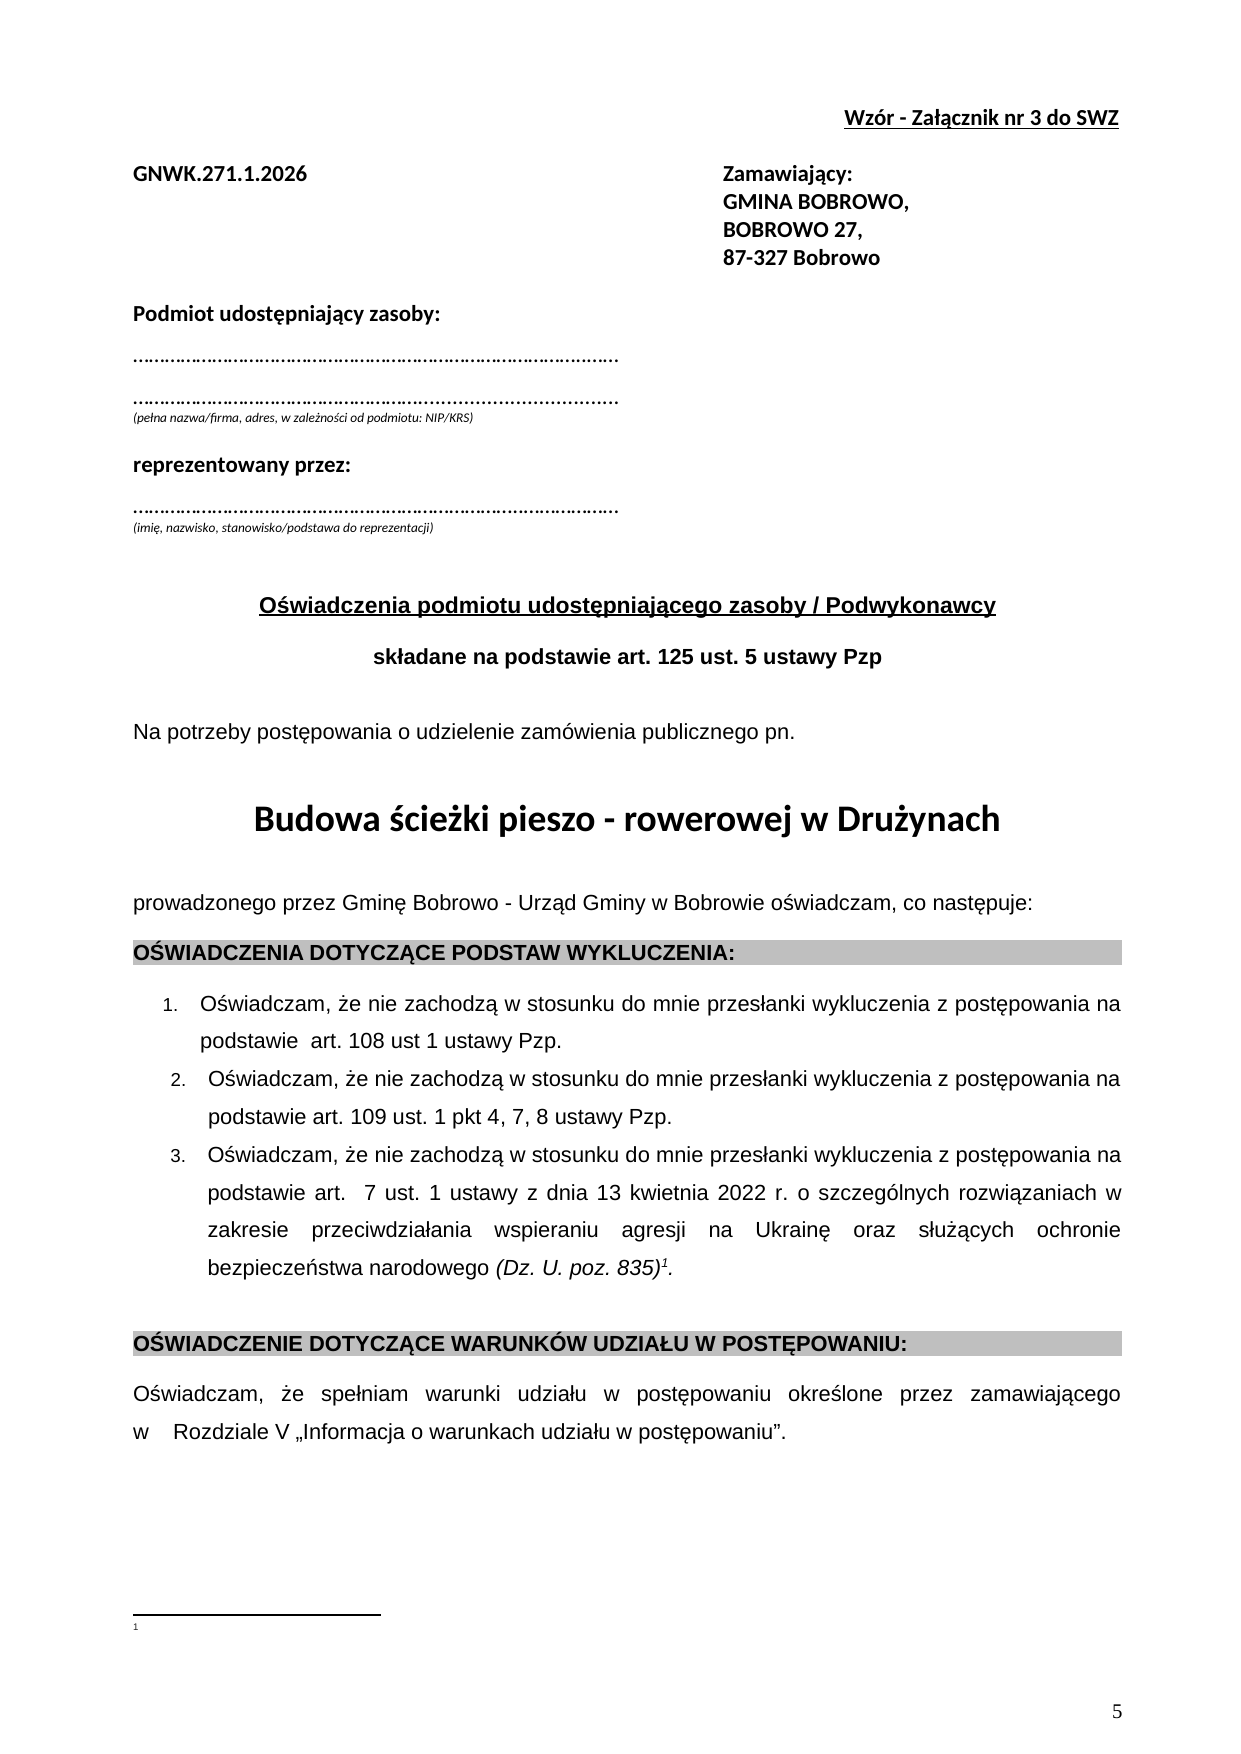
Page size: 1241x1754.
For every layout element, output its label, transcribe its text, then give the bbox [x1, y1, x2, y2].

text OŚWIADCZENIA DOTYCZĄCE PODSTAW WYKLUCZENIA: [133, 940, 1122, 965]
text Oświadczam, że spełniam warunki udziału w postępowaniu określone przez zamawiającego w Rozdziale V „Informacja o warunkach udziału w postępowaniu”. [133, 1381, 1122, 1444]
list Oświadczam, że nie zachodzą w stosunku do mnie przesłanki wykluczenia z postępowania na podstawie art. 7 ust. 1 ustawy z dnia 13 kwietnia 2022 r. o szczególnych rozwiązaniach w zakresie przeciwdziałania wspieraniu agresji na Ukrainę oraz służących ochronie bezpieczeństwa narodowego (Dz. U. poz. 835). [170, 1142, 1122, 1280]
text prowadzonego przez Gminę Bobrowo - Urząd Gminy w Bobrowie oświadczam, co następuje: [133, 890, 1122, 915]
text ………………………………………………………………..……………… [133, 491, 635, 519]
text GNWK.271.1.2026 Zamawiający: [133, 159, 1122, 187]
text OŚWIADCZENIE DOTYCZĄCE WARUNKÓW UDZIAŁU W POSTĘPOWANIU: [133, 1331, 1122, 1356]
text (imię, nazwisko, stanowisko/podstawa do reprezentacji) [133, 519, 502, 547]
text Oświadczenia podmiotu udostępniającego zasoby / Podwykonawcy [133, 592, 1122, 618]
text 87-327 Bobrowo [260, 243, 1122, 272]
text składane na podstawie art. 125 ust. 5 ustawy Pzp [133, 644, 1122, 669]
text ………………………………………………................................... [133, 382, 620, 410]
list Oświadczam, że nie zachodzą w stosunku do mnie przesłanki wykluczenia z postępowania na podstawie art. 108 ust 1 ustawy Pzp. [162, 991, 1122, 1053]
text …………………………………………………………………………..…… [133, 340, 723, 368]
text (pełna nazwa/firma, adres, w zależności od podmiotu: NIP/KRS) [133, 410, 546, 438]
text reprezentowany przez: [133, 451, 1122, 479]
text Wzór - Załącznik nr 3 do SWZ [733, 103, 1122, 131]
list Oświadczam, że nie zachodzą w stosunku do mnie przesłanki wykluczenia z postępowania na podstawie art. 109 ust. 1 pkt 4, 7, 8 ustawy Pzp. [170, 1066, 1122, 1129]
text Podmiot udostępniający zasoby: [133, 299, 1122, 328]
text Na potrzeby postępowania o udzielenie zamówienia publicznego pn. [133, 719, 1122, 744]
text GMINA BOBROWO, BOBROWO 27, [433, 187, 1122, 243]
text Budowa ścieżki pieszo - rowerowej w Drużynach [133, 795, 1122, 841]
